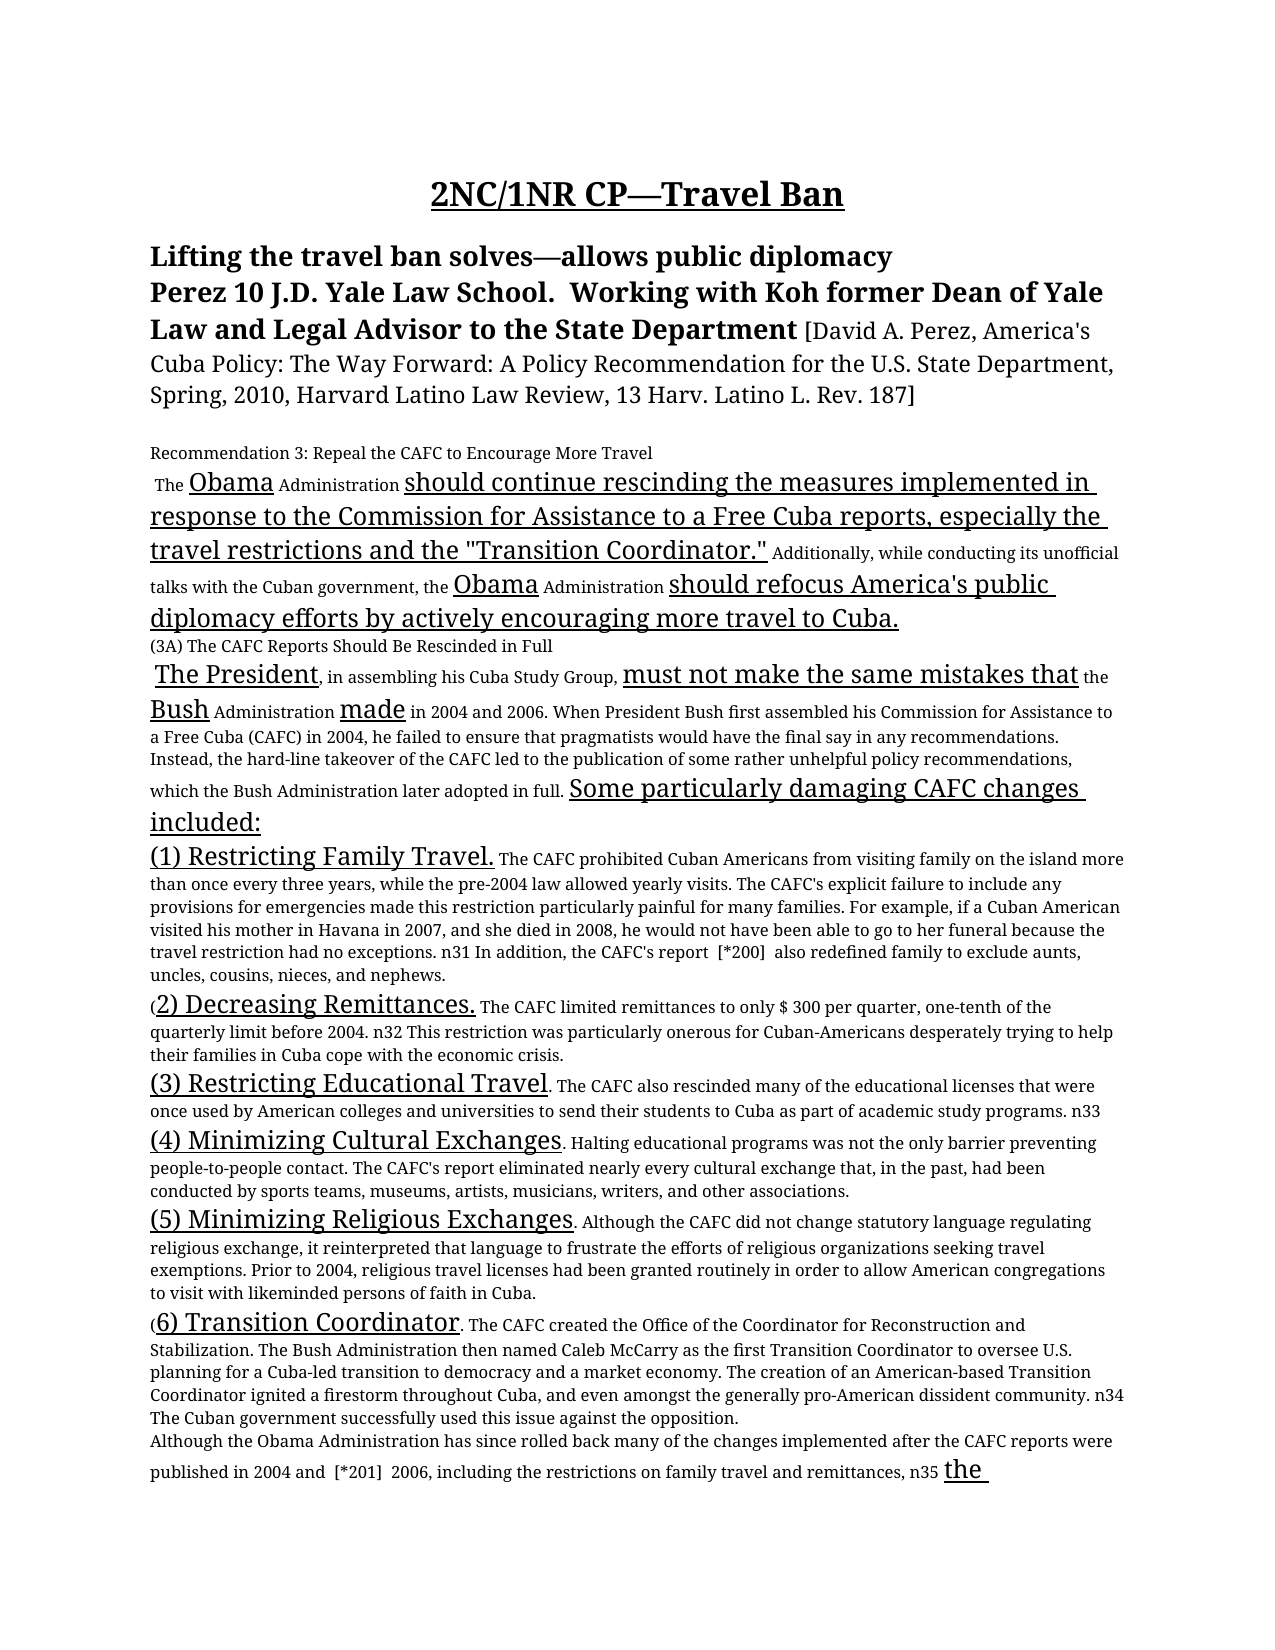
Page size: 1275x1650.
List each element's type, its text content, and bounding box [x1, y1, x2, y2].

text (2) Decreasing Remittances. The CAFC limited remittances to only $ 300 per quarter, one-tenth of the quarterly limit before 2004. n32 This restriction was particularly onerous for Cuban-Americans desperately trying to help their families in Cuba cope with the economic crisis. [150, 986, 1125, 1066]
text (3) Restricting Educational Travel. The CAFC also rescinded many of the educational licenses that were once used by American colleges and universities to send their students to Cuba as part of academic study programs. n33 [150, 1066, 1125, 1123]
text (3A) The CAFC Reports Should Be Rescinded in Full [150, 634, 1125, 657]
text (4) Minimizing Cultural Exchanges. Halting educational programs was not the only barrier preventing people-to-people contact. The CAFC's report eliminated nearly every cultural exchange that, in the past, had been conducted by sports teams, museums, artists, musicians, writers, and other associations. [150, 1123, 1125, 1202]
text (5) Minimizing Religious Exchanges. Although the CAFC did not change statutory language regulating religious exchange, it reinterpreted that language to frustrate the efforts of religious organizations seeking travel exemptions. Prior to 2004, religious travel licenses had been granted routinely in order to allow American congregations to visit with likeminded persons of faith in Cuba. [150, 1202, 1125, 1304]
text (1) Restricting Family Travel. The CAFC prohibited Cuban Americans from visiting family on the island more than once every three years, while the pre-2004 law allowed yearly visits. The CAFC's explicit failure to include any provisions for emergencies made this restriction particularly painful for many families. For example, if a Cuban American visited his mother in Havana in 2007, and she died in 2008, he would not have been able to go to her funeral because the travel restriction had no exceptions. n31 In addition, the CAFC's report [*200] also redefined family to exclude aunts, uncles, cousins, nieces, and nephews. [150, 839, 1125, 986]
text The President, in assembling his Cuba Study Group, must not make the same mistakes that the Bush Administration made in 2004 and 2006. When President Bush first assembled his Commission for Assistance to a Free Cuba (CAFC) in 2004, he failed to ensure that pragmatists would have the final say in any recommendations. Instead, the hard-line takeover of the CAFC led to the publication of some rather unhelpful policy recommendations, which the Bush Administration later adopted in full. Some particularly damaging CAFC changes included: [150, 657, 1125, 839]
text Recommendation 3: Repeal the CAFC to Encourage More Travel [150, 441, 1125, 464]
subtitle Lifting the travel ban solves—allows public diplomacy [150, 237, 1125, 274]
text The Obama Administration should continue rescinding the measures implemented in response to the Commission for Assistance to a Free Cuba reports, especially the travel restrictions and the "Transition Coordinator." Additionally, while conducting its unofficial talks with the Cuban government, the Obama Administration should refocus America's public diplomacy efforts by actively encouraging more travel to Cuba. [150, 464, 1125, 634]
text Perez 10 J.D. Yale Law School. Working with Koh former Dean of Yale Law and Legal Advisor to the State Department [David A. Perez, America's Cuba Policy: The Way Forward: A Policy Recommendation for the U.S. State Department, Spring, 2010, Harvard Latino Law Review, 13 Harv. Latino L. Rev. 187] [150, 274, 1125, 410]
subtitle 2NC/1NR CP—Travel Ban [150, 171, 1125, 216]
text (6) Transition Coordinator. The CAFC created the Office of the Coordinator for Reconstruction and Stabilization. The Bush Administration then named Caleb McCarry as the first Transition Coordinator to oversee U.S. planning for a Cuba-led transition to democracy and a market economy. The creation of an American-based Transition Coordinator ignited a firestorm throughout Cuba, and even amongst the generally pro-American dissident community. n34 The Cuban government successfully used this issue against the opposition. [150, 1304, 1125, 1429]
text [150, 1429, 1125, 1486]
